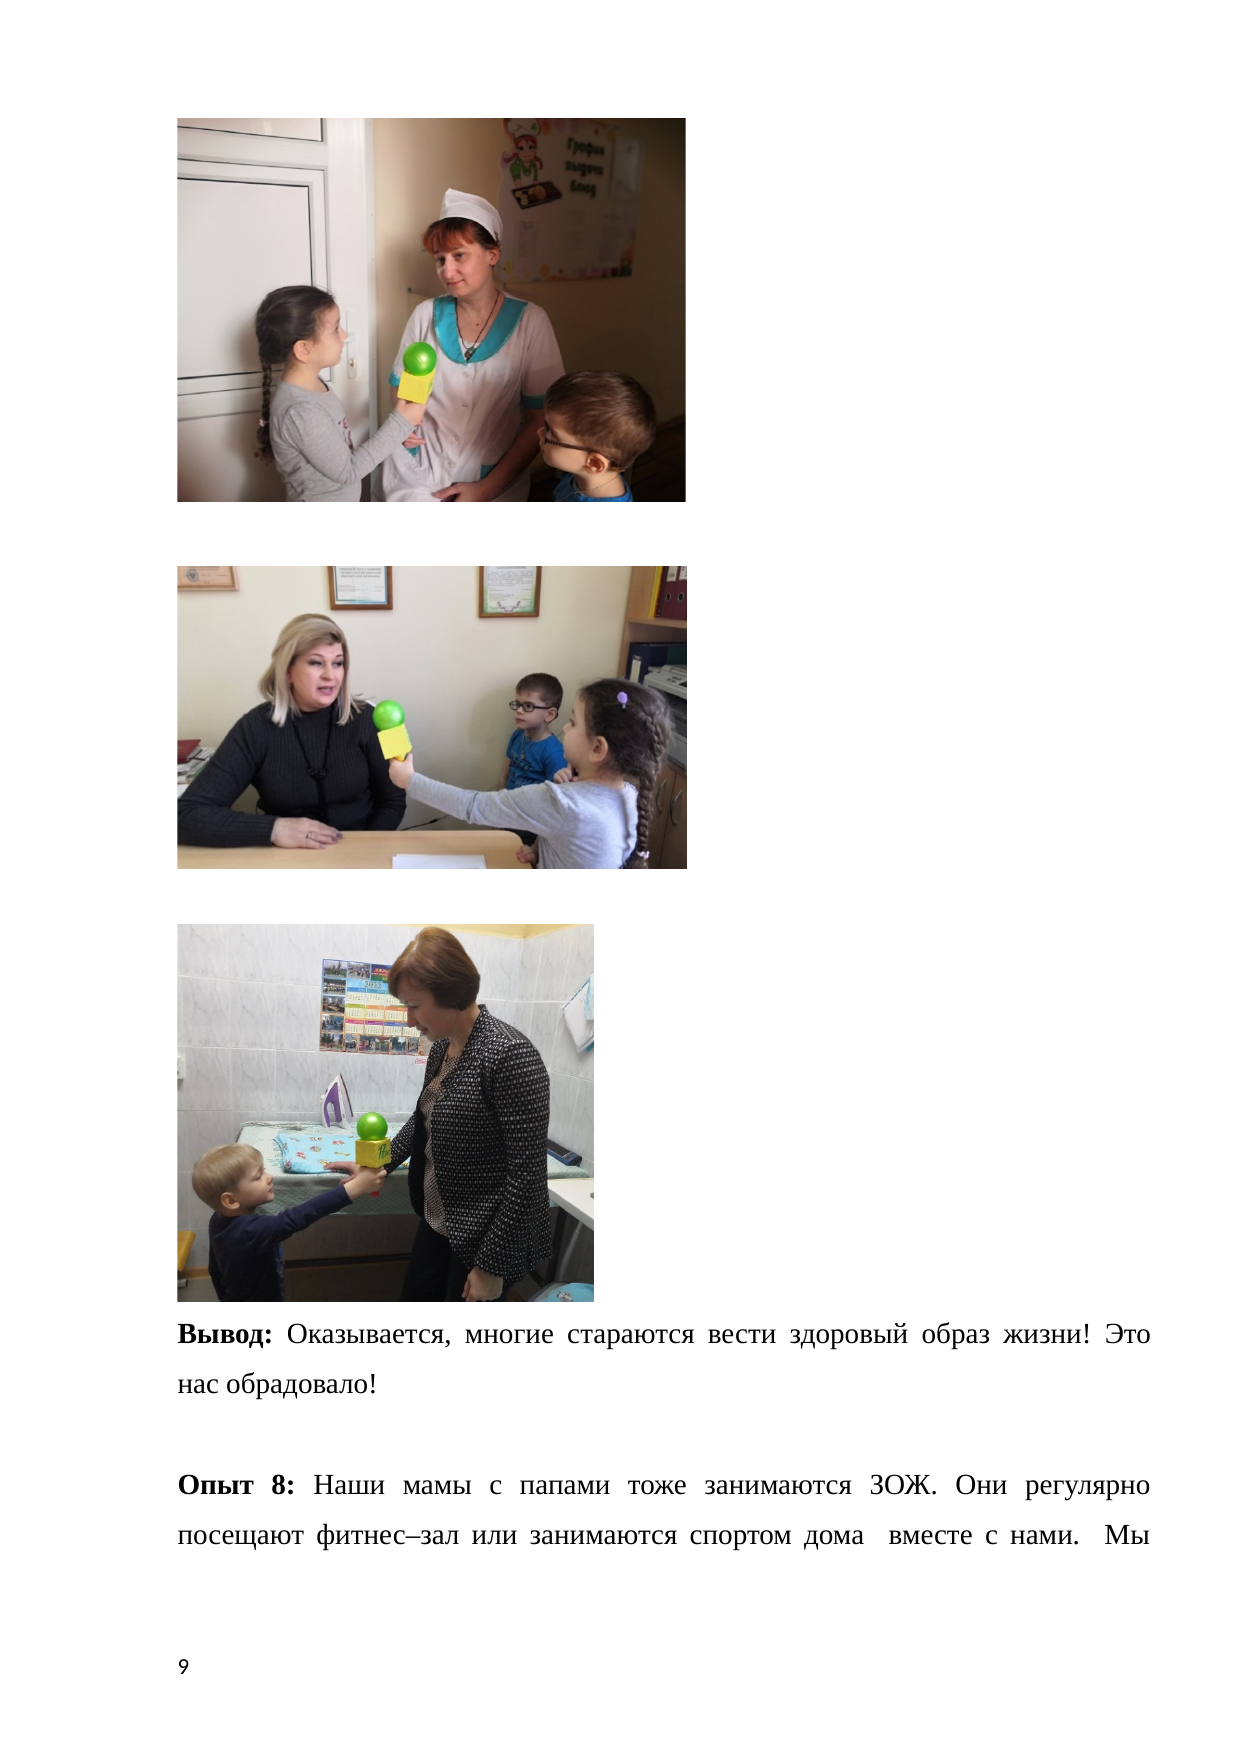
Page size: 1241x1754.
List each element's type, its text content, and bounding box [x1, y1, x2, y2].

text Вывод: Оказывается, многие стараются вести здоровый образ жизни! Это нас обрадовало! [177, 1316, 1152, 1400]
picture [177, 924, 594, 1302]
picture [177, 566, 687, 869]
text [177, 1467, 1152, 1551]
picture [177, 118, 686, 502]
